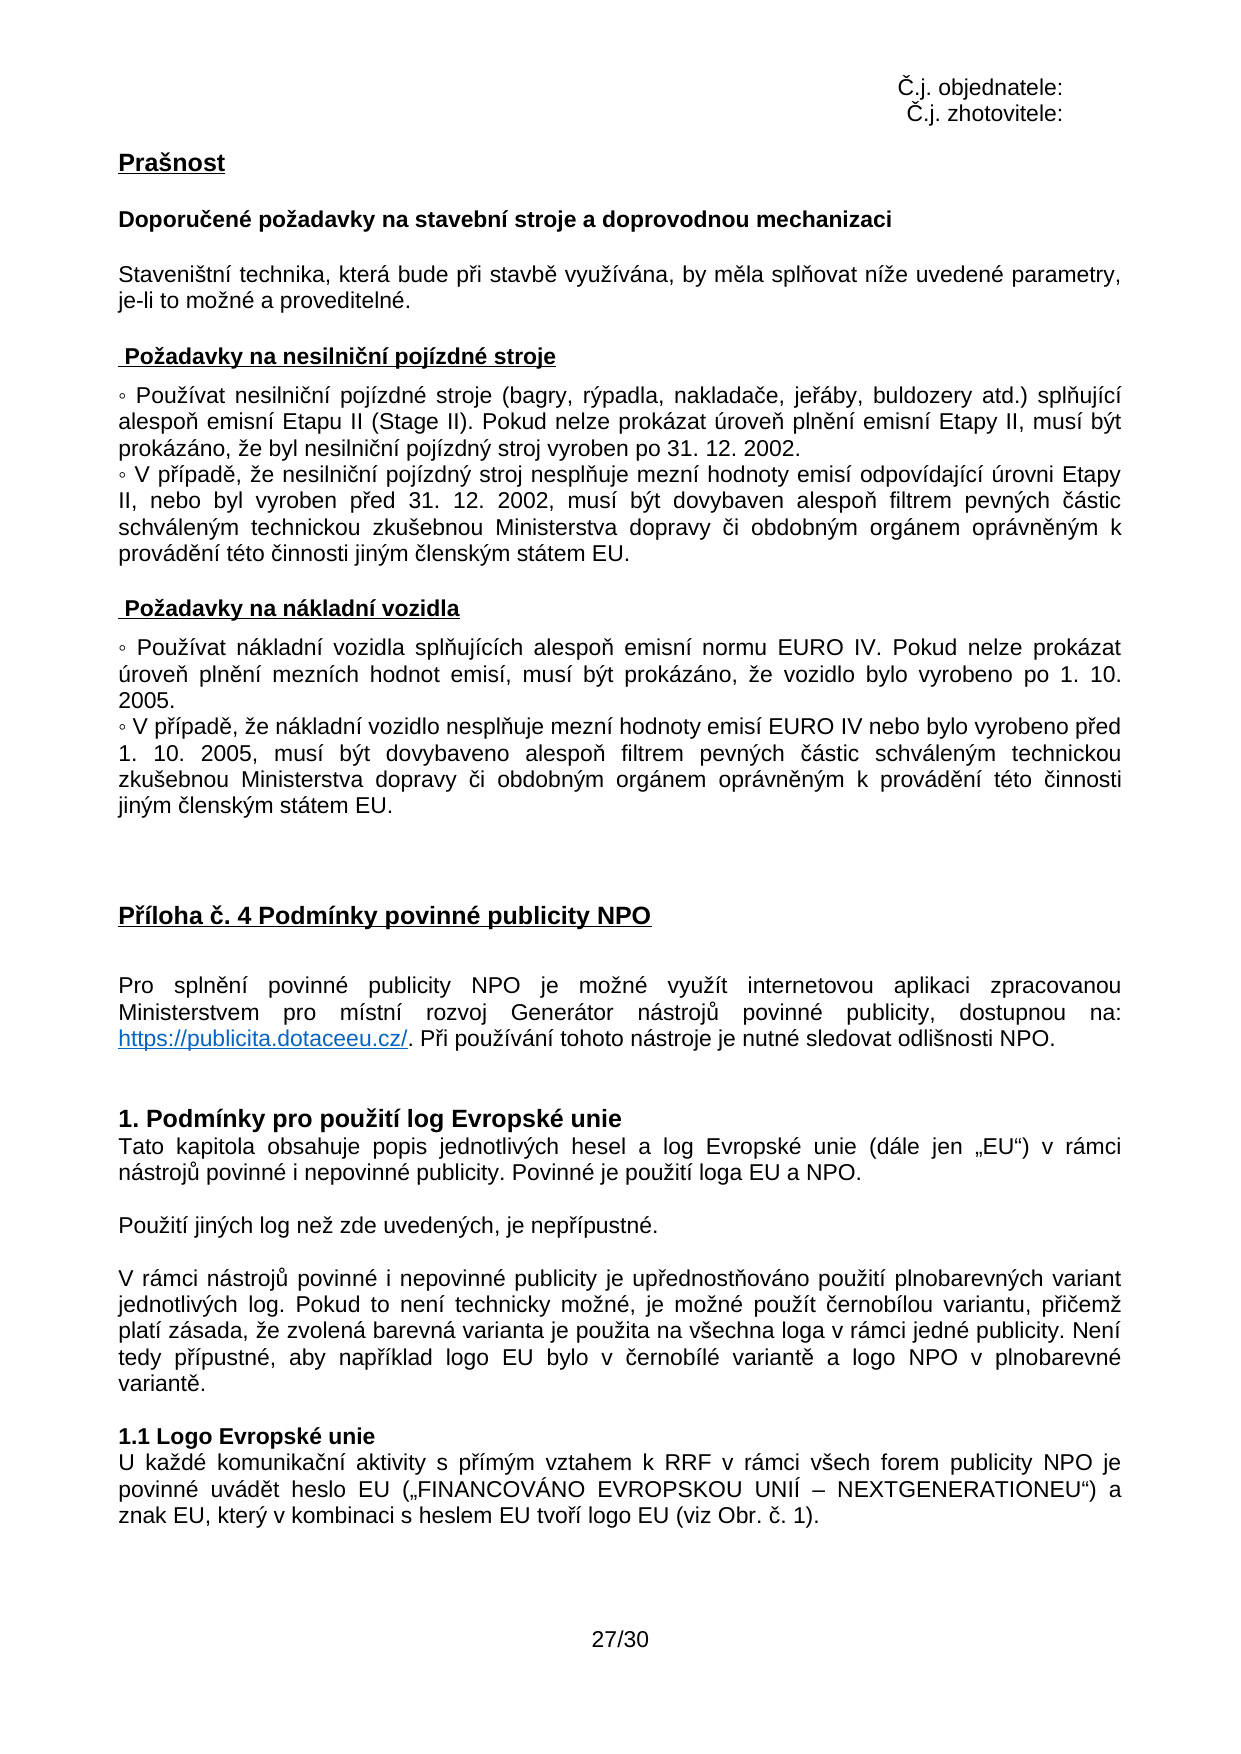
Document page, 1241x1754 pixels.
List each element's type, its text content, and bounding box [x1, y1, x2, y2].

text U každé komunikační aktivity s přímým vztahem k RRF v rámci všech forem publicity NPO je povinné uvádět heslo EU („FINANCOVÁNO EVROPSKOU UNIÍ – NEXTGENERATIONEU“) a znak EU, který v kombinaci s heslem EU tvoří logo EU (viz Obr. č. 1). [118, 1449, 1122, 1528]
text Použití jiných log než zde uvedených, je nepřípustné. [118, 1212, 1122, 1238]
text Staveništní technika, která bude při stavbě využívána, by měla splňovat níže uvedené parametry, je-li to možné a proveditelné. [118, 261, 1122, 314]
text Příloha č. 4 Podmínky povinné publicity NPO [118, 901, 1122, 929]
text ◦ Používat nesilniční pojízdné stroje (bagry, rýpadla, nakladače, jeřáby, buldozery atd.) splňující alespoň emisní Etapu II (Stage II). Pokud nelze prokázat úroveň plnění emisní Etapy II, musí být prokázáno, že byl nesilniční pojízdný stroj vyroben po 31. 12. 2002. [118, 382, 1122, 461]
text ◦ V případě, že nesilniční pojízdný stroj nesplňuje mezní hodnoty emisí odpovídající úrovni Etapy II, nebo byl vyroben před 31. 12. 2002, musí být dovybaven alespoň filtrem pevných částic schváleným technickou zkušebnou Ministerstva dopravy či obdobným orgánem oprávněným k provádění této činnosti jiným členským státem EU. [118, 461, 1122, 566]
text Požadavky na nákladní vozidla [118, 595, 1122, 622]
text Pro splnění povinné publicity NPO je možné využít internetovou aplikaci zpracovanou Ministerstvem pro místní rozvoj Generátor nástrojů povinné publicity, dostupnou na: https://publicita.dotaceeu.cz/. Při používání tohoto nástroje je nutné sledovat odlišnosti NPO. [118, 972, 1122, 1052]
text ◦ Používat nákladní vozidla splňujících alespoň emisní normu EURO IV. Pokud nelze prokázat úroveň plnění mezních hodnot emisí, musí být prokázáno, že vozidlo bylo vyrobeno po 1. 10. 2005. [118, 634, 1122, 713]
text V rámci nástrojů povinné i nepovinné publicity je upřednostňováno použití plnobarevných variant jednotlivých log. Pokud to není technicky možné, je možné použít černobílou variantu, přičemž platí zásada, že zvolená barevná varianta je použita na všechna loga v rámci jedné publicity. Není tedy přípustné, aby například logo EU bylo v černobílé variantě a logo NPO v plnobarevné variantě. [118, 1265, 1122, 1397]
text Tato kapitola obsahuje popis jednotlivých hesel a log Evropské unie (dále jen „EU“) v rámci nástrojů povinné i nepovinné publicity. Povinné je použití loga EU a NPO. [118, 1133, 1122, 1186]
text Prašnost [118, 148, 1122, 176]
text 1. Podmínky pro použití log Evropské unie [118, 1104, 1122, 1133]
text ◦ V případě, že nákladní vozidlo nesplňuje mezní hodnoty emisí EURO IV nebo bylo vyrobeno před 1. 10. 2005, musí být dovybaveno alespoň filtrem pevných částic schváleným technickou zkušebnou Ministerstva dopravy či obdobným orgánem oprávněným k provádění této činnosti jiným členským státem EU. [118, 713, 1122, 819]
text Požadavky na nesilniční pojízdné stroje [118, 343, 1122, 369]
text 1.1 Logo Evropské unie [118, 1423, 1122, 1449]
text Doporučené požadavky na stavební stroje a doprovodnou mechanizaci [118, 206, 1122, 232]
